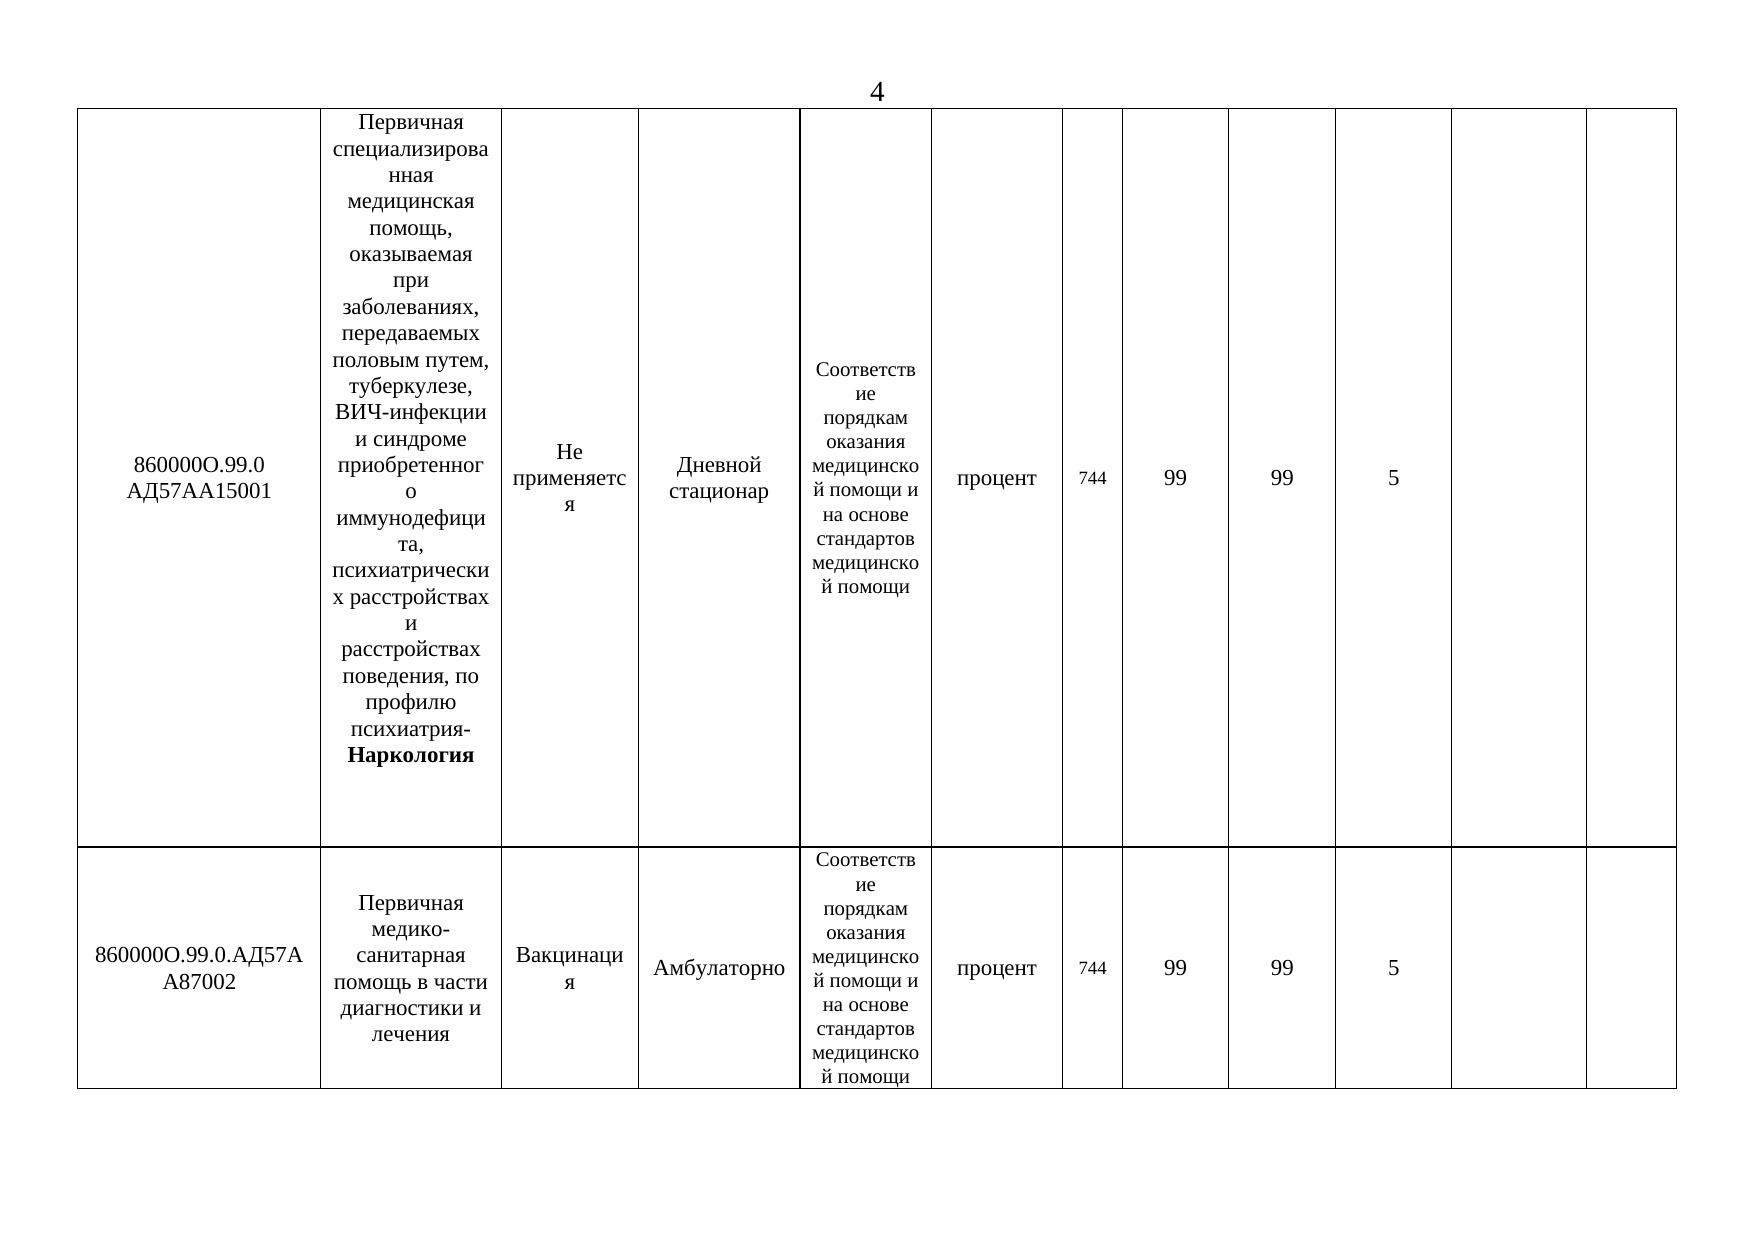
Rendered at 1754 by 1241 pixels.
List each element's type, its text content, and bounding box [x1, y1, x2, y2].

table_cell Не применяется [502, 109, 638, 846]
table_cell Первичная медико-санитарная помощь в части диагностики и лечения [321, 848, 501, 1088]
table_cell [321, 109, 501, 846]
table_cell [1587, 848, 1676, 1088]
table_cell 744 [1063, 848, 1122, 1088]
table_cell 5 [1336, 848, 1451, 1088]
table_cell Вакцинация [502, 848, 638, 1088]
table_cell 5 [1336, 109, 1451, 846]
table_cell [1452, 109, 1586, 846]
table_cell [1587, 109, 1676, 846]
table_cell 99 [1229, 848, 1335, 1088]
table_cell [1452, 848, 1586, 1088]
table_cell 744 [1063, 109, 1122, 846]
table_cell Соответствие порядкам оказания медицинской помощи и на основе стандартов медицинской помощи [801, 848, 931, 1088]
table_cell 99 [1123, 109, 1228, 846]
table_cell Амбулаторно [639, 848, 799, 1088]
table_cell Дневной стационар [639, 109, 799, 846]
table_cell 860000О.99.0.АД57АА87002 [78, 848, 320, 1088]
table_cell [801, 109, 931, 846]
table_cell 99 [1123, 848, 1228, 1088]
table_cell 860000О.99.0 АД57АА15001 [78, 109, 320, 846]
table_cell 99 [1229, 109, 1335, 846]
table_cell процент [932, 848, 1062, 1088]
table_cell процент [932, 109, 1062, 846]
